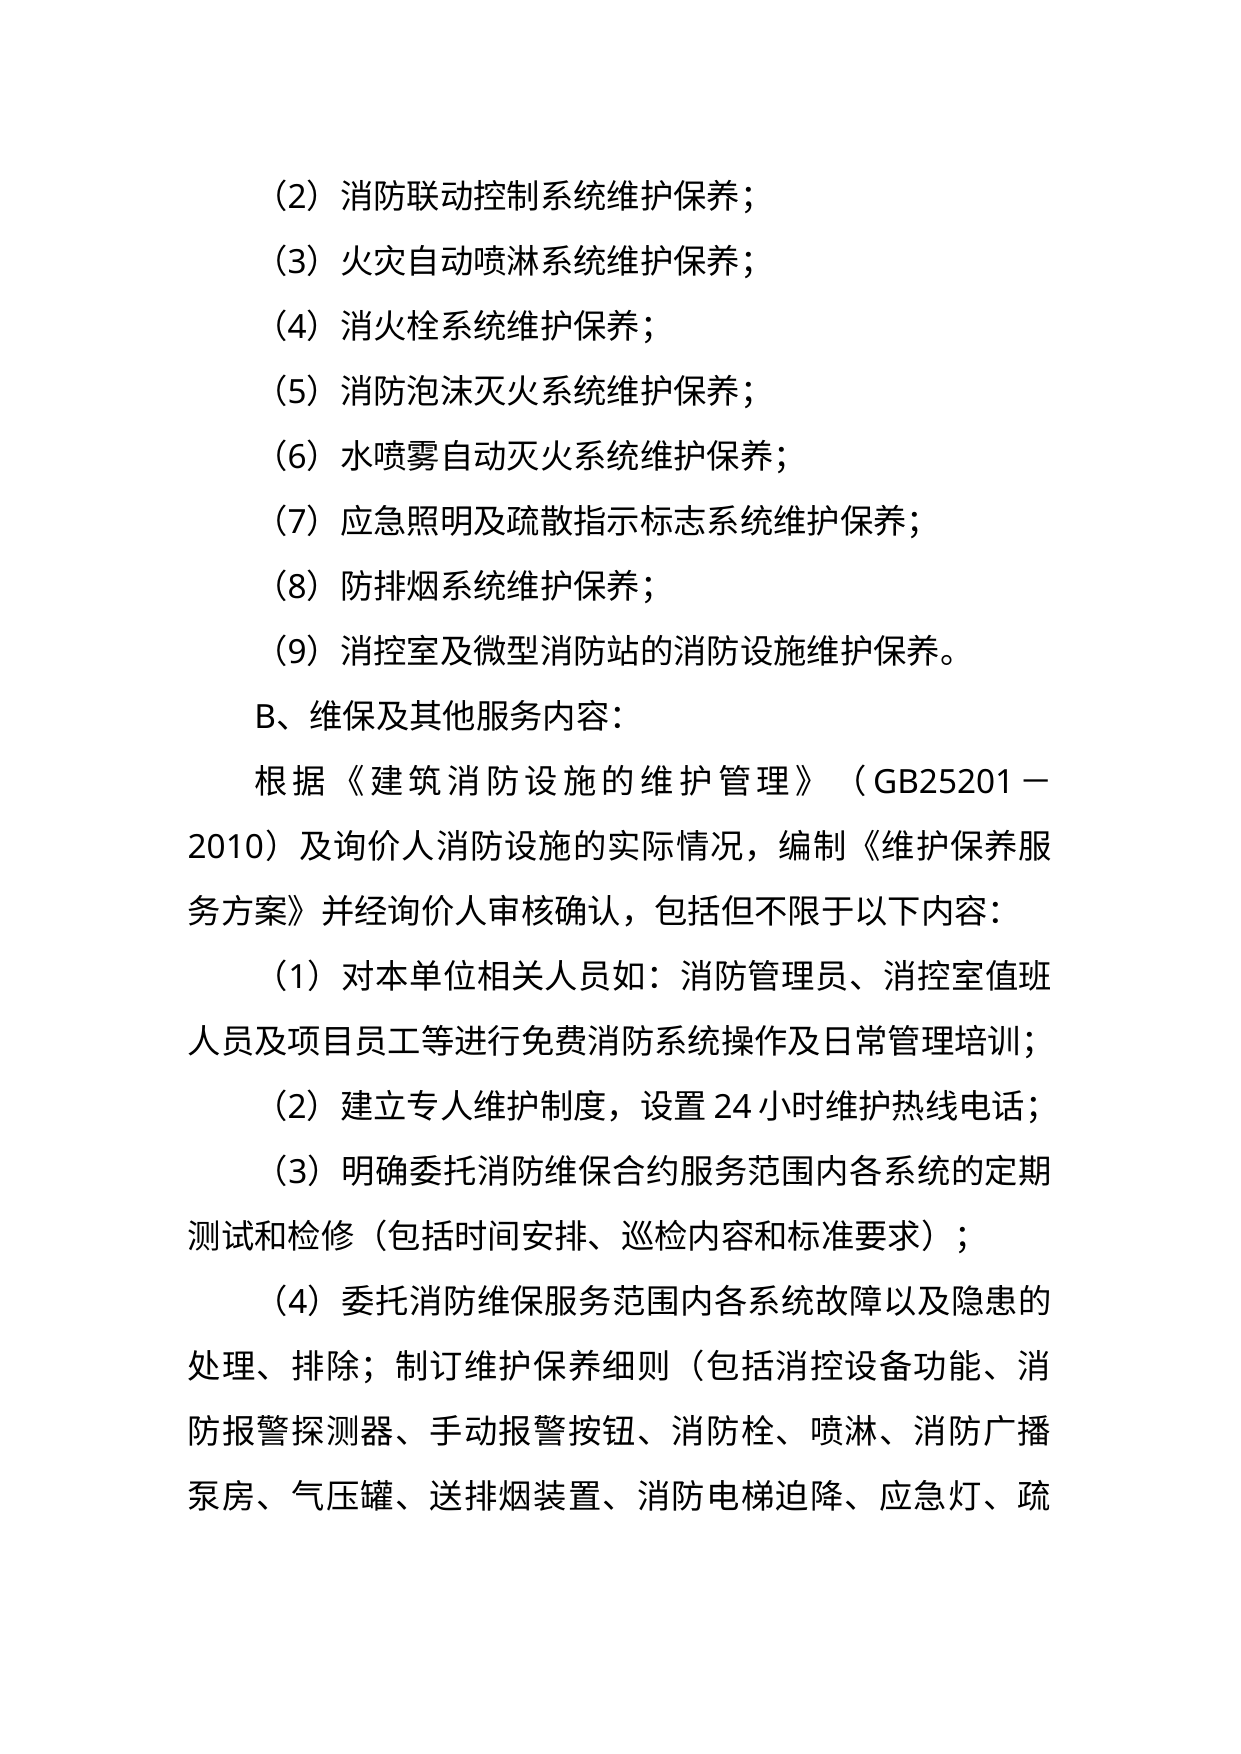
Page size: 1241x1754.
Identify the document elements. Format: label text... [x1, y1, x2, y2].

text （8）防排烟系统维护保养； [187, 552, 1053, 617]
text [187, 1267, 1053, 1527]
text （1）对本单位相关人员如：消防管理员、消控室值班人员及项目员工等进行免费消防系统操作及日常管理培训； [187, 942, 1053, 1072]
text （7）应急照明及疏散指示标志系统维护保养； [187, 487, 1053, 552]
text B、维保及其他服务内容： [187, 682, 1053, 747]
text （3）明确委托消防维保合约服务范围内各系统的定期测试和检修（包括时间安排、巡检内容和标准要求）； [187, 1137, 1053, 1267]
text （3）火灾自动喷淋系统维护保养； [187, 227, 1053, 292]
text （9）消控室及微型消防站的消防设施维护保养。 [187, 617, 1053, 682]
text （6）水喷雾自动灭火系统维护保养； [187, 422, 1053, 487]
text 根据《建筑消防设施的维护管理》（GB25201－2010）及询价人消防设施的实际情况，编制《维护保养服务方案》并经询价人审核确认，包括但不限于以下内容： [187, 747, 1053, 942]
text （2）消防联动控制系统维护保养； [187, 162, 1053, 227]
text （2）建立专人维护制度，设置24小时维护热线电话； [187, 1072, 1053, 1137]
text （5）消防泡沫灭火系统维护保养； [187, 357, 1053, 422]
text （4）消火栓系统维护保养； [187, 292, 1053, 357]
